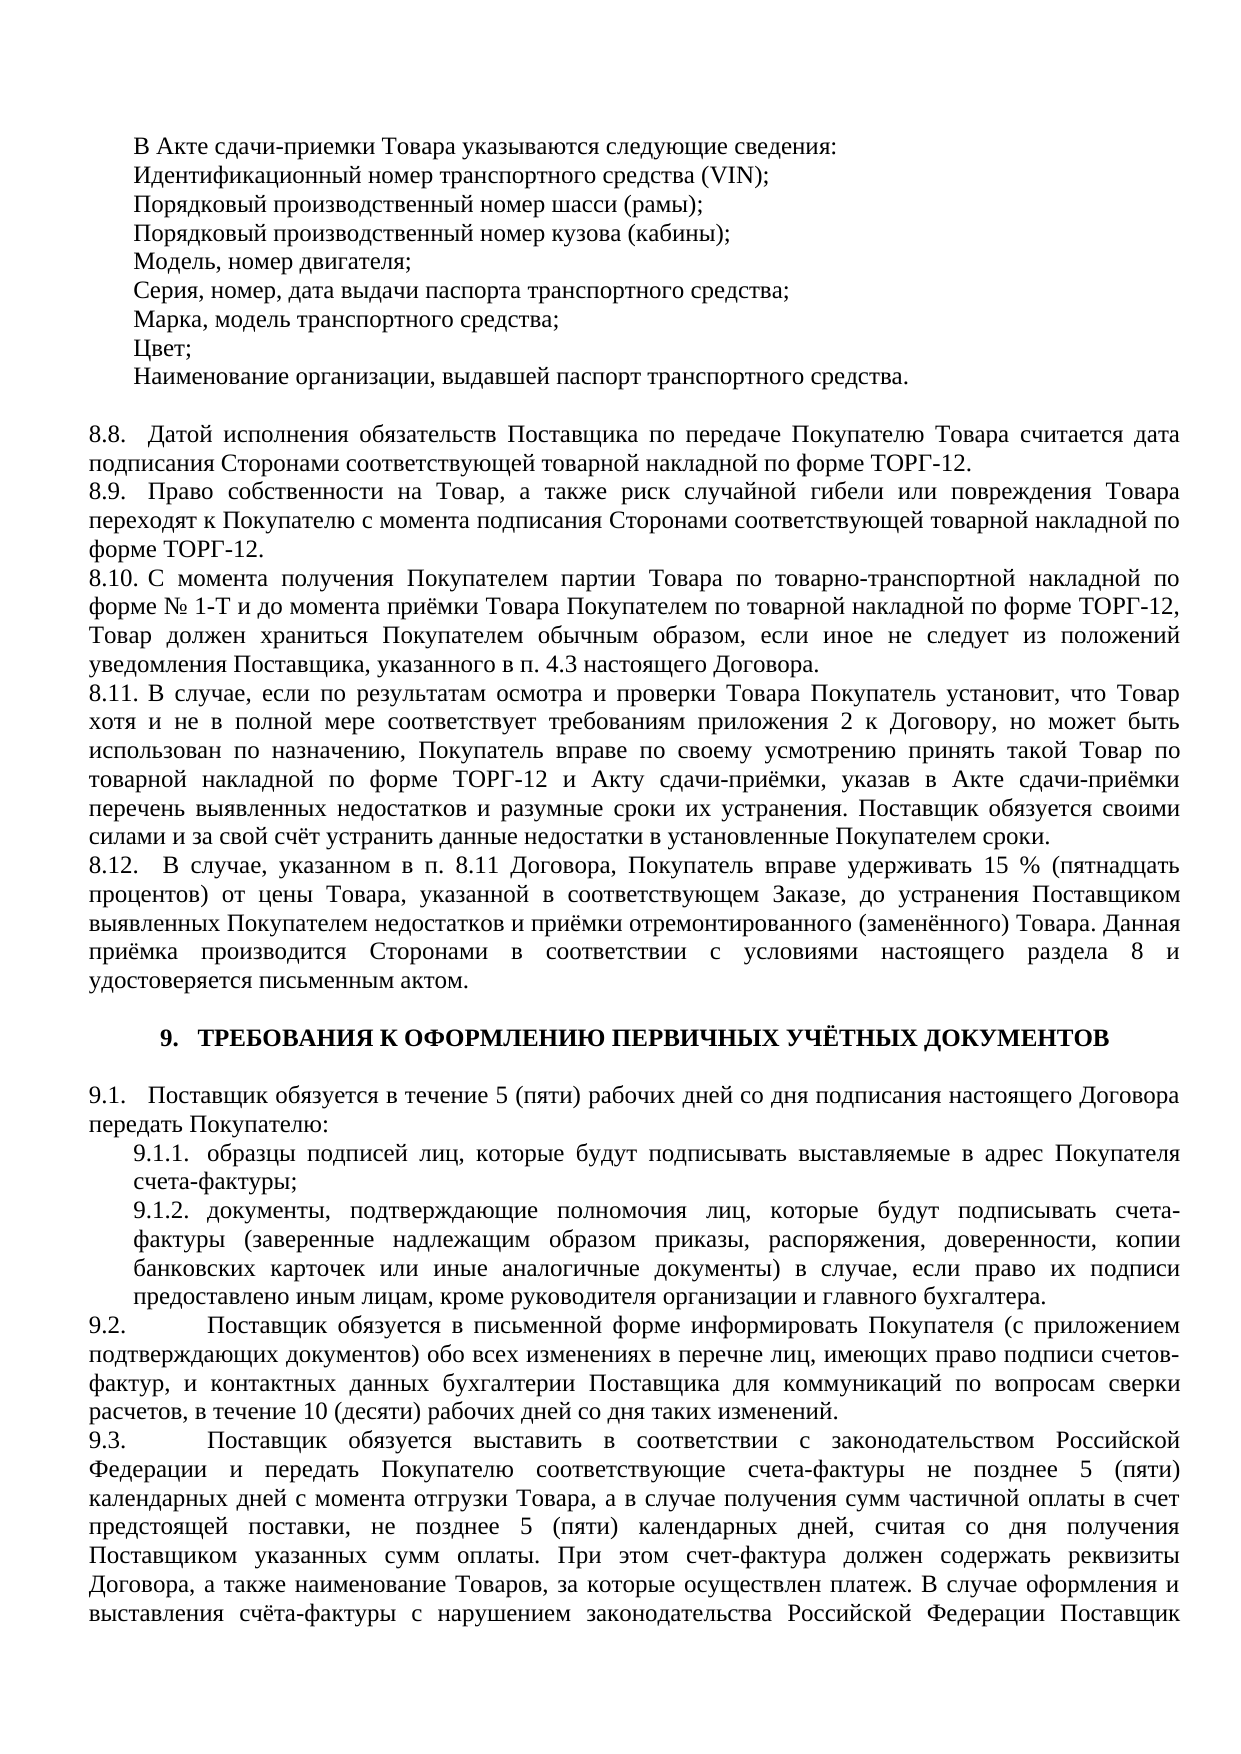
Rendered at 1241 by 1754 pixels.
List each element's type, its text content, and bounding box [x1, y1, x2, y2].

list ТРЕБОВАНИЯ К ОФОРМЛЕНИЮ ПЕРВИЧНЫХ УЧЁТНЫХ ДОКУМЕНТОВ [89, 1023, 1181, 1051]
text Порядковый производственный номер шасси (рамы); [133, 189, 1181, 218]
list Поставщик обязуется в письменной форме информировать Покупателя (с приложением подтверждающих документов) обо всех изменениях в перечне лиц, имеющих право подписи счетов-фактур, и контактных данных бухгалтерии Поставщика для коммуникаций по вопросам сверки расчетов, в течение 10 (десяти) рабочих дней со дня таких изменений. [89, 1310, 1181, 1425]
text Цвет; [133, 333, 1181, 361]
text Модель, номер двигателя; [133, 246, 1181, 275]
list Поставщик обязуется в течение 5 (пяти) рабочих дней со дня подписания настоящего Договора передать Покупателю: [89, 1080, 1181, 1138]
list Право собственности на Товар, а также риск случайной гибели или повреждения Товара переходят к Покупателю с момента подписания Сторонами соответствующей товарной накладной по форме ТОРГ-12. [89, 476, 1181, 563]
text В Акте сдачи-приемки Товара указываются следующие сведения: [133, 131, 1181, 160]
list В случае, указанном в п. 8.11 Договора, Покупатель вправе удерживать 15 % (пятнадцать процентов) от цены Товара, указанной в соответствующем Заказе, до устранения Поставщиком выявленных Покупателем недостатков и приёмки отремонтированного (заменённого) Товара. Данная приёмка производится Сторонами в соответствии с условиями настоящего раздела 8 и удостоверяется письменным актом. [89, 850, 1181, 994]
text Идентификационный номер транспортного средства (VIN); [133, 160, 1181, 189]
text Серия, номер, дата выдачи паспорта транспортного средства; [133, 275, 1181, 304]
list В случае, если по результатам осмотра и проверки Товара Покупатель установит, что Товар хотя и не в полной мере соответствует требованиям приложения 2 к Договору, но может быть использован по назначению, Покупатель вправе по своему усмотрению принять такой Товар по товарной накладной по форме ТОРГ-12 и Акту сдачи-приёмки, указав в Акте сдачи-приёмки перечень выявленных недостатков и разумные сроки их устранения. Поставщик обязуется своими силами и за свой счёт устранить данные недостатки в установленные Покупателем сроки. [89, 678, 1181, 850]
list Датой исполнения обязательств Поставщика по передаче Покупателю Товара считается дата подписания Сторонами соответствующей товарной накладной по форме ТОРГ-12. [89, 419, 1181, 476]
list образцы подписей лиц, которые будут подписывать выставляемые в адрес Покупателя счета-фактуры; [133, 1138, 1181, 1195]
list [89, 1425, 1181, 1626]
text Марка, модель транспортного средства; [133, 304, 1181, 333]
list С момента получения Покупателем партии Товара по товарно-транспортной накладной по форме № 1-Т и до момента приёмки Товара Покупателем по товарной накладной по форме ТОРГ-12, Товар должен храниться Покупателем обычным образом, если иное не следует из положений уведомления Поставщика, указанного в п. 4.3 настоящего Договора. [89, 563, 1181, 678]
list документы, подтверждающие полномочия лиц, которые будут подписывать счета-фактуры (заверенные надлежащим образом приказы, распоряжения, доверенности, копии банковских карточек или иные аналогичные документы) в случае, если право их подписи предоставлено иным лицам, кроме руководителя организации и главного бухгалтера. [133, 1195, 1181, 1310]
text Порядковый производственный номер кузова (кабины); [133, 218, 1181, 246]
text Наименование организации, выдавшей паспорт транспортного средства. [133, 361, 1181, 390]
